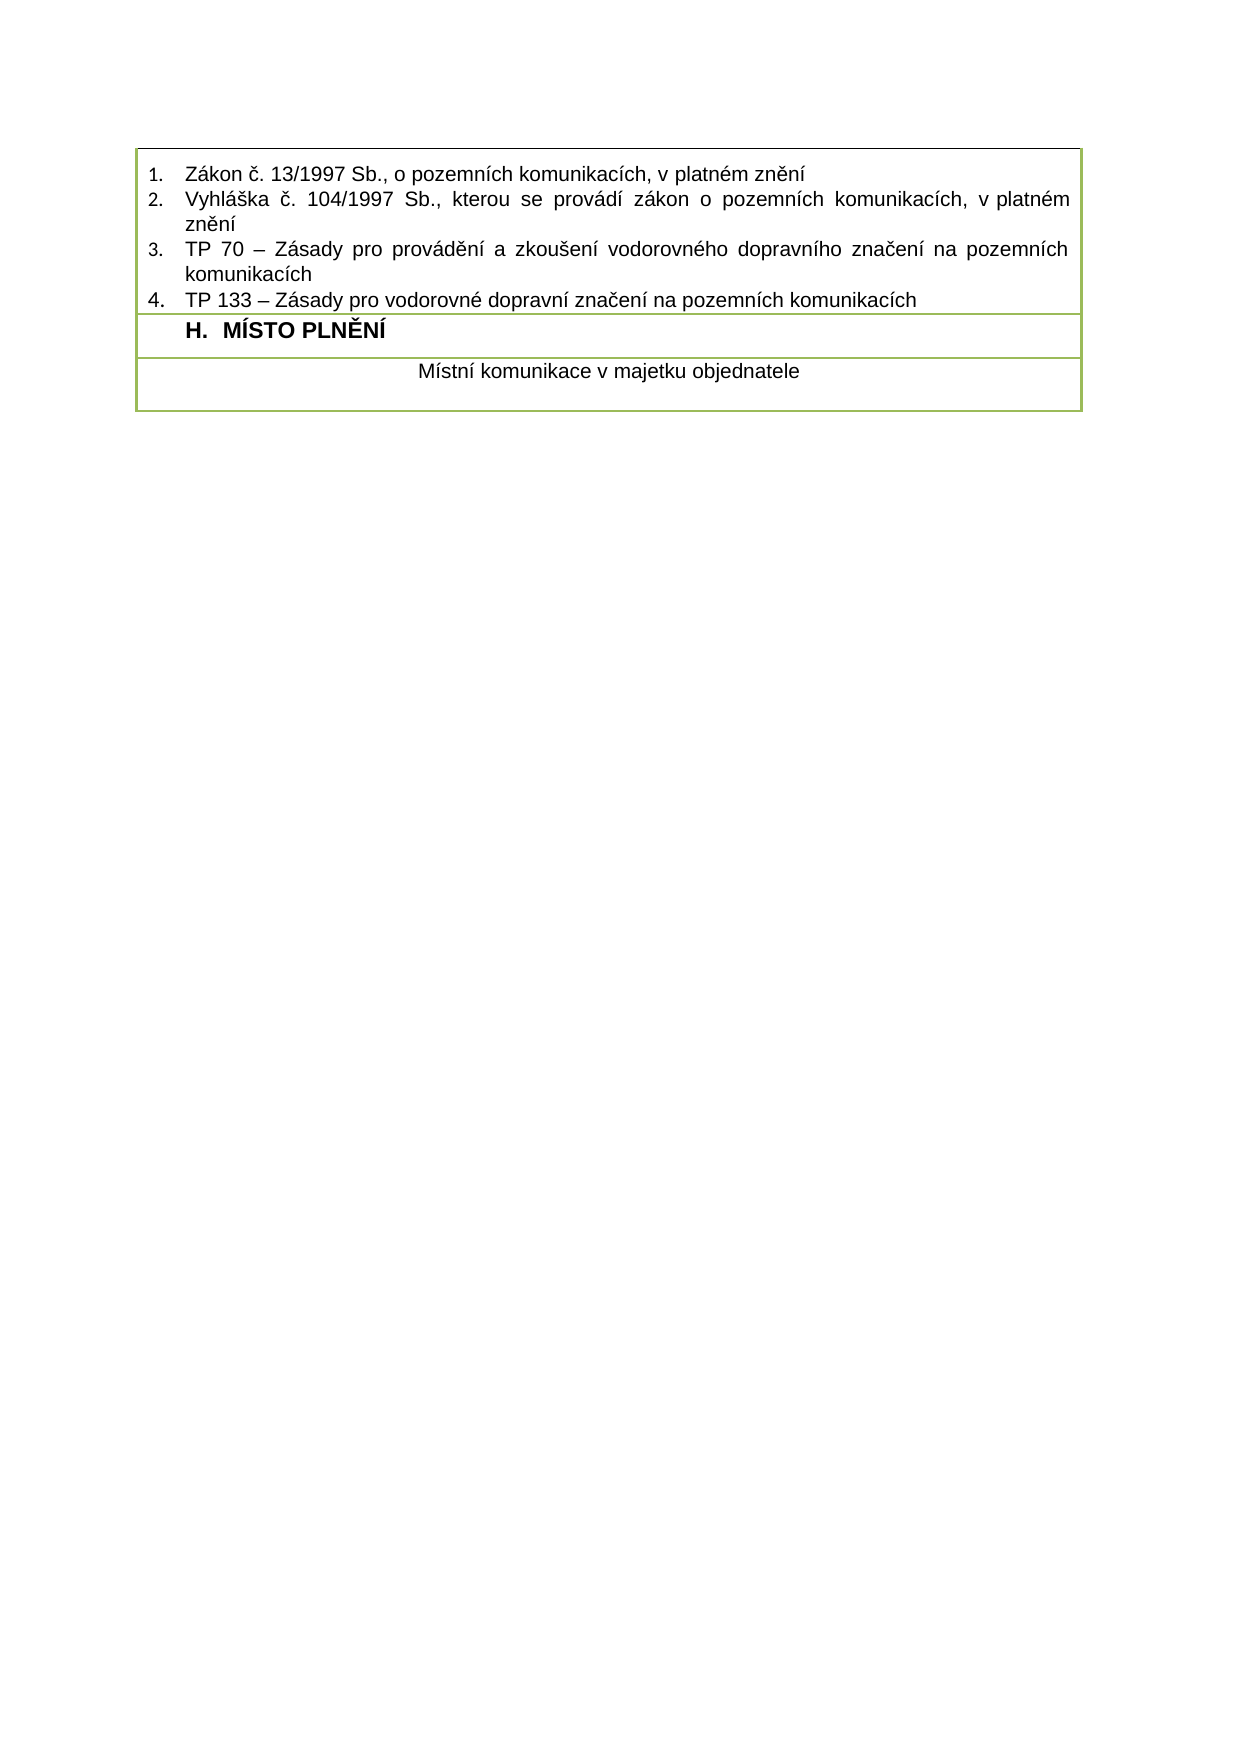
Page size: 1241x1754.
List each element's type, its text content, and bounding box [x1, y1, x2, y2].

table_cell Zákon č. 13/1997 Sb., o pozemních komunikacích, v platném znění Vyhláška č. 104/1997 Sb., kterou se provádí zákon o pozemních komunikacích, v platném znění TP 70 – Zásady pro provádění a zkoušení vodorovného dopravního značení na pozemních komunikacích TP 133 – Zásady pro vodorovné dopravní značení na pozemních komunikacích [138, 149, 1080, 313]
table_cell Místní komunikace v majetku objednatele [138, 359, 1080, 410]
table_cell MÍSTO PLNĚNÍ [138, 315, 1080, 357]
